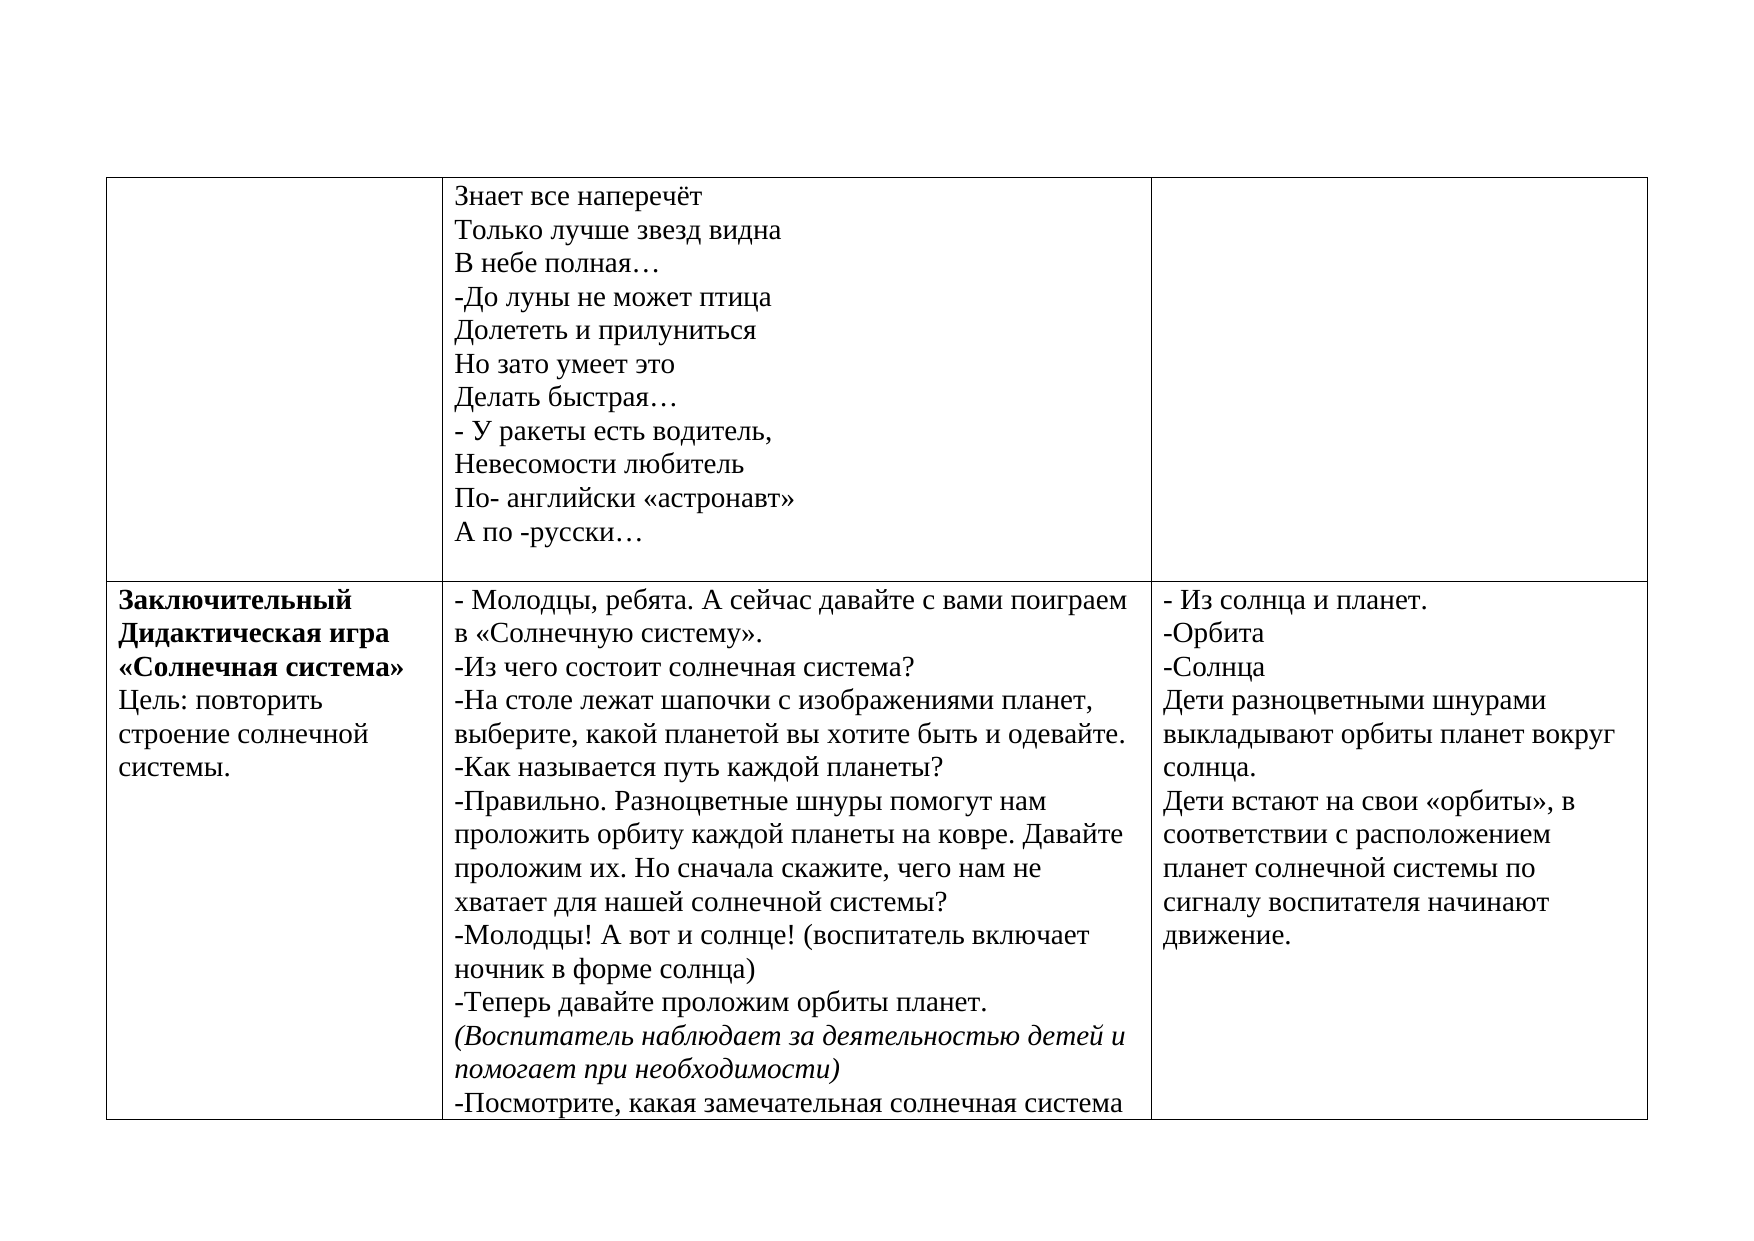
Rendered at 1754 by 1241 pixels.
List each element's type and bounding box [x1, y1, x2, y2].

table_cell [443, 582, 1151, 1118]
table_cell [1152, 582, 1647, 1118]
table_cell [1152, 178, 1647, 581]
table_cell [443, 178, 1151, 581]
table_cell [107, 582, 442, 1118]
table_cell [107, 178, 442, 581]
